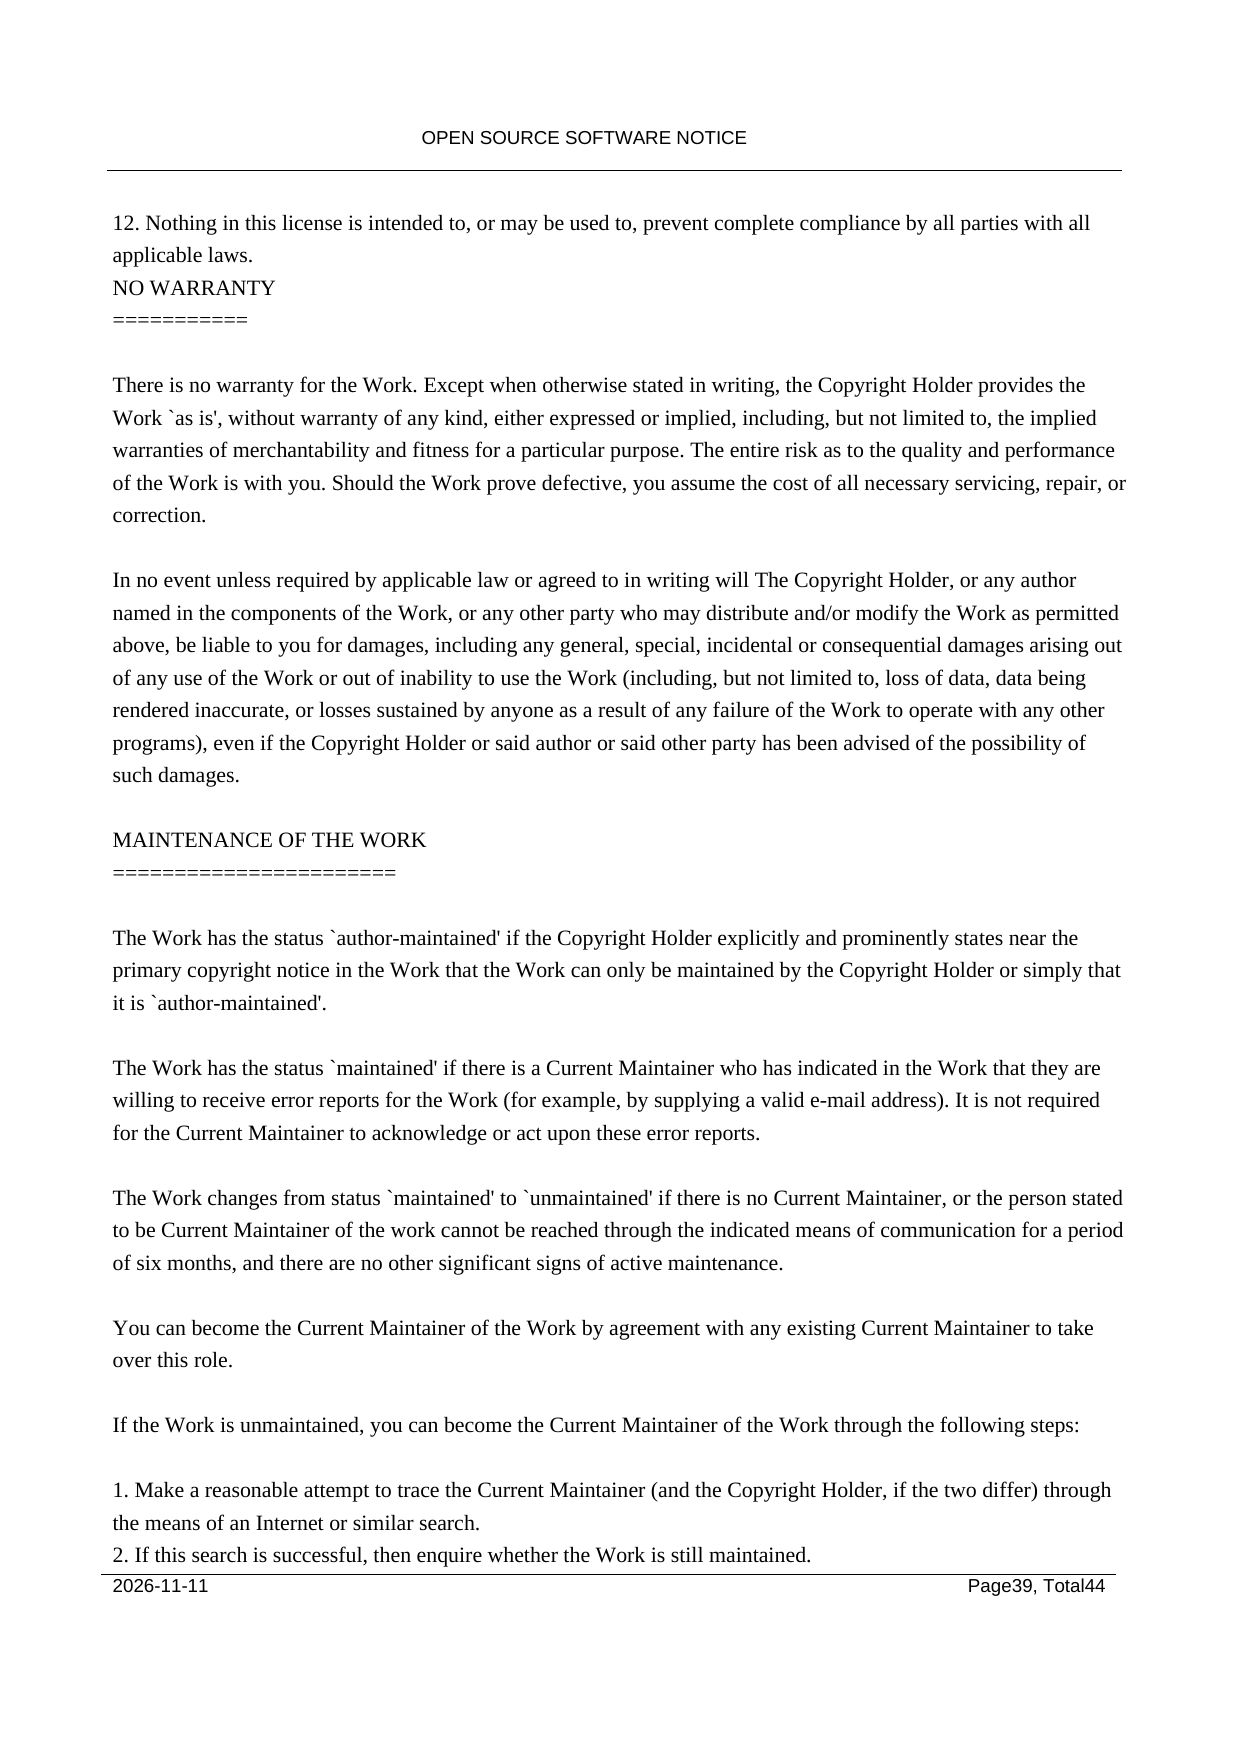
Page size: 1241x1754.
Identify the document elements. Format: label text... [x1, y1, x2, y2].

text 1. Make a reasonable attempt to trace the Current Maintainer (and the Copyright Holder, if the two differ) through the means of an Internet or similar search. [112, 1474, 1128, 1539]
text =========== [112, 304, 1128, 336]
text NO WARRANTY [112, 271, 1128, 304]
text ======================= [112, 856, 1128, 889]
text You can become the Current Maintainer of the Work by agreement with any existing Current Maintainer to take over this role. [112, 1311, 1128, 1376]
text There is no warranty for the Work. Except when otherwise stated in writing, the Copyright Holder provides the Work `as is', without warranty of any kind, either expressed or implied, including, but not limited to, the implied warranties of merchantability and fitness for a particular purpose. The entire risk as to the quality and performance of the Work is with you. Should the Work prove defective, you assume the cost of all necessary servicing, repair, or correction. [112, 369, 1128, 531]
text 12. Nothing in this license is intended to, or may be used to, prevent complete compliance by all parties with all applicable laws. [112, 206, 1128, 271]
text 2. If this search is successful, then enquire whether the Work is still maintained. [112, 1539, 1128, 1571]
text The Work has the status `maintained' if there is a Current Maintainer who has indicated in the Work that they are willing to receive error reports for the Work (for example, by supplying a valid e-mail address). It is not required for the Current Maintainer to acknowledge or act upon these error reports. [112, 1051, 1128, 1149]
text If the Work is unmaintained, you can become the Current Maintainer of the Work through the following steps: [112, 1409, 1128, 1441]
text The Work changes from status `maintained' to `unmaintained' if there is no Current Maintainer, or the person stated to be Current Maintainer of the work cannot be reached through the indicated means of communication for a period of six months, and there are no other significant signs of active maintenance. [112, 1181, 1128, 1279]
text MAINTENANCE OF THE WORK [112, 824, 1128, 856]
text The Work has the status `author-maintained' if the Copyright Holder explicitly and prominently states near the primary copyright notice in the Work that the Work can only be maintained by the Copyright Holder or simply that it is `author-maintained'. [112, 921, 1128, 1019]
text In no event unless required by applicable law or agreed to in writing will The Copyright Holder, or any author named in the components of the Work, or any other party who may distribute and/or modify the Work as permitted above, be liable to you for damages, including any general, special, incidental or consequential damages arising out of any use of the Work or out of inability to use the Work (including, but not limited to, loss of data, data being rendered inaccurate, or losses sustained by anyone as a result of any failure of the Work to operate with any other programs), even if the Copyright Holder or said author or said other party has been advised of the possibility of such damages. [112, 564, 1128, 791]
